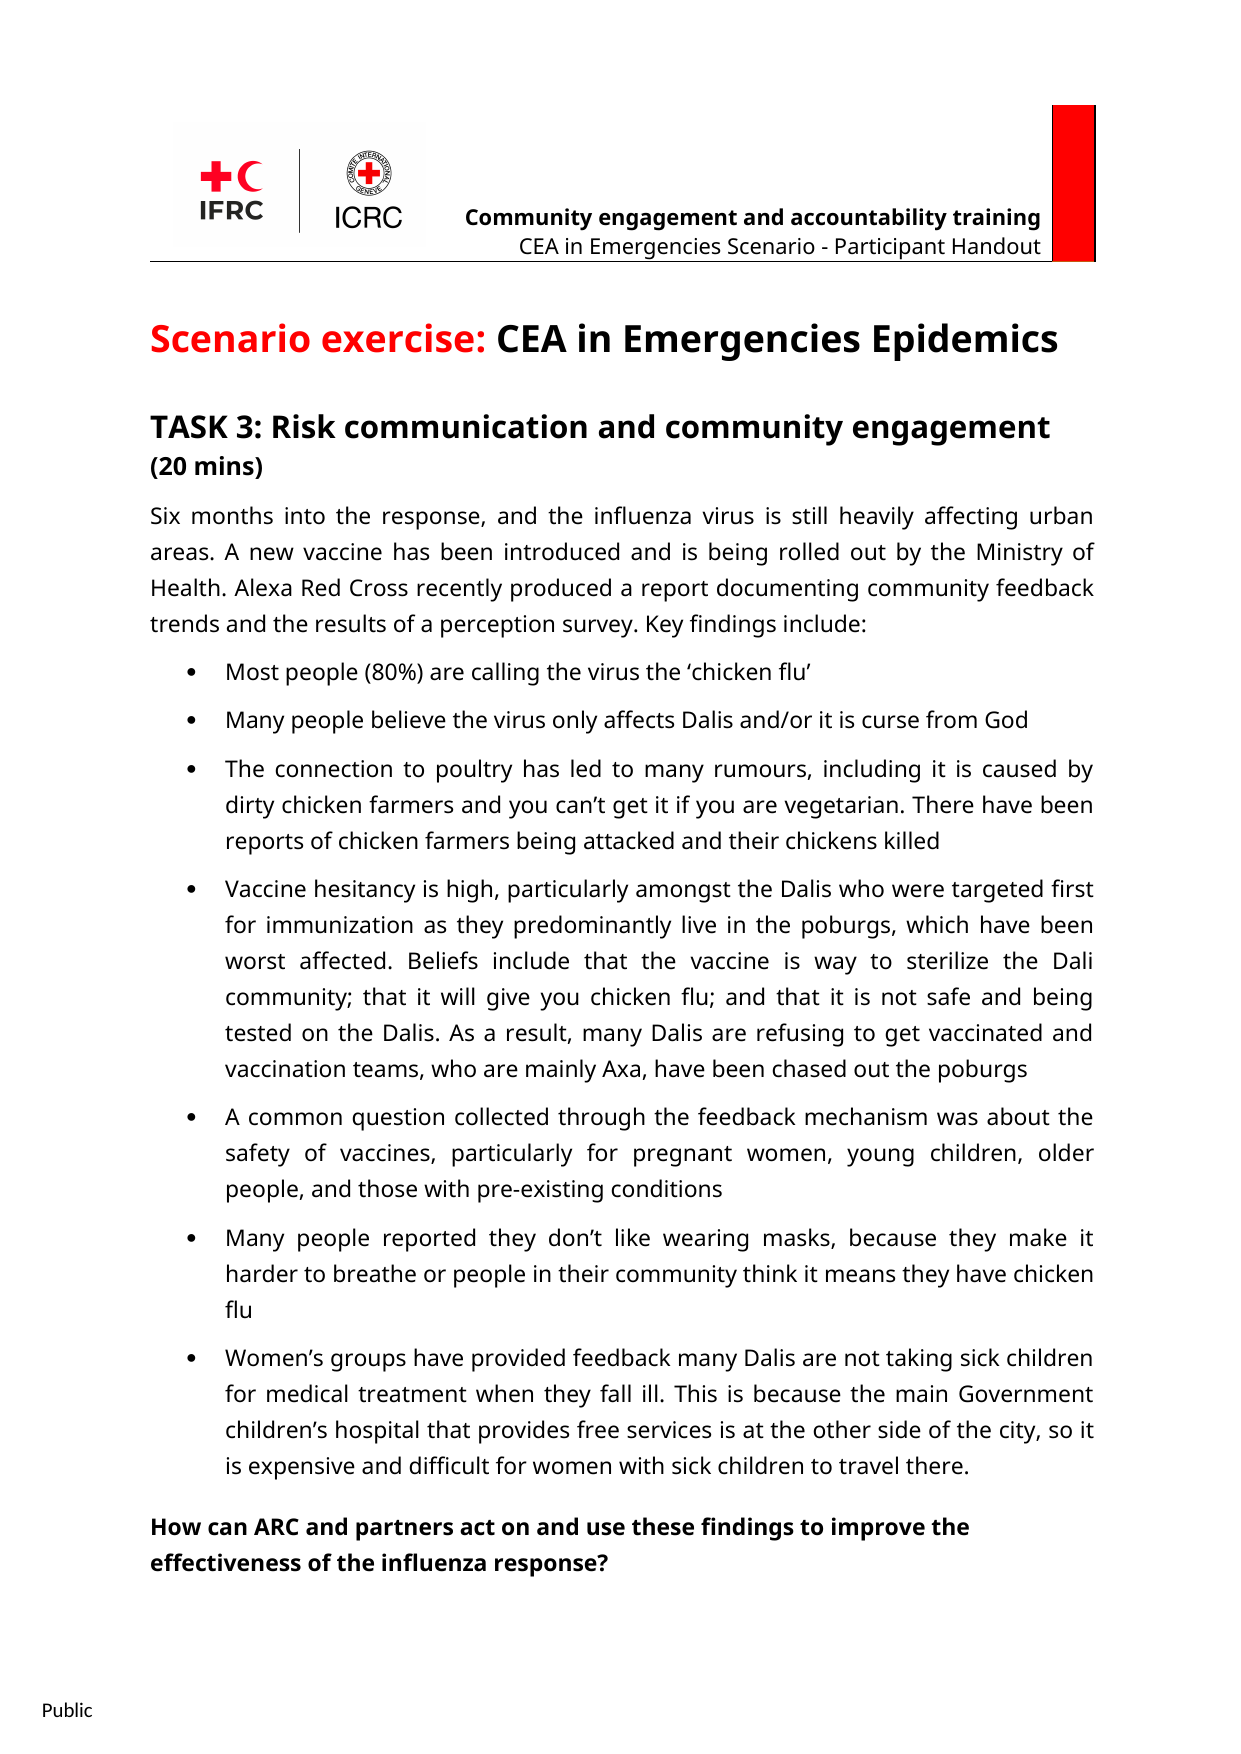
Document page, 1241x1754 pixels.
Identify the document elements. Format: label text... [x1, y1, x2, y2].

subtitle TASK 3: Risk communication and community engagement [150, 406, 1095, 448]
text Six months into the response, and the influenza virus is still heavily affecting urban areas. A new vaccine has been introduced and is being rolled out by the Ministry of Health. Alexa Red Cross recently produced a report documenting community feedback trends and the results of a perception survey. Key findings include: [150, 500, 1095, 639]
text (20 mins) [150, 448, 1095, 482]
text How can ARC and partners act on and use these findings to improve the effectiveness of the influenza response? [150, 1511, 1095, 1578]
list The connection to poultry has led to many rumours, including it is caused by dirty chicken farmers and you can’t get it if you are vegetarian. There have been reports of chicken farmers being attacked and their chickens killed [187, 753, 1095, 856]
list Many people believe the virus only affects Dalis and/or it is curse from God [187, 704, 1095, 736]
list Many people reported they don’t like wearing masks, because they make it harder to breathe or people in their community think it means they have chicken flu [187, 1222, 1095, 1325]
subtitle Scenario exercise: CEA in Emergencies Epidemics [150, 312, 1095, 363]
list Most people (80%) are calling the virus the ‘chicken flu’ [187, 656, 1095, 687]
list A common question collected through the feedback mechanism was about the safety of vaccines, particularly for pregnant women, young children, older people, and those with pre-existing conditions [187, 1101, 1095, 1204]
picture [173, 122, 427, 247]
list Vaccine hesitancy is high, particularly amongst the Dalis who were targeted first for immunization as they predominantly live in the poburgs, which have been worst affected. Beliefs include that the vaccine is way to sterilize the Dali community; that it will give you chicken flu; and that it is not safe and being tested on the Dalis. As a result, many Dalis are refusing to get vaccinated and vaccination teams, who are mainly Axa, have been chased out the poburgs [187, 873, 1095, 1084]
list Women’s groups have provided feedback many Dalis are not taking sick children for medical treatment when they fall ill. This is because the main Government children’s hospital that provides free services is at the other side of the city, so it is expensive and difficult for women with sick children to travel there. [187, 1342, 1095, 1481]
